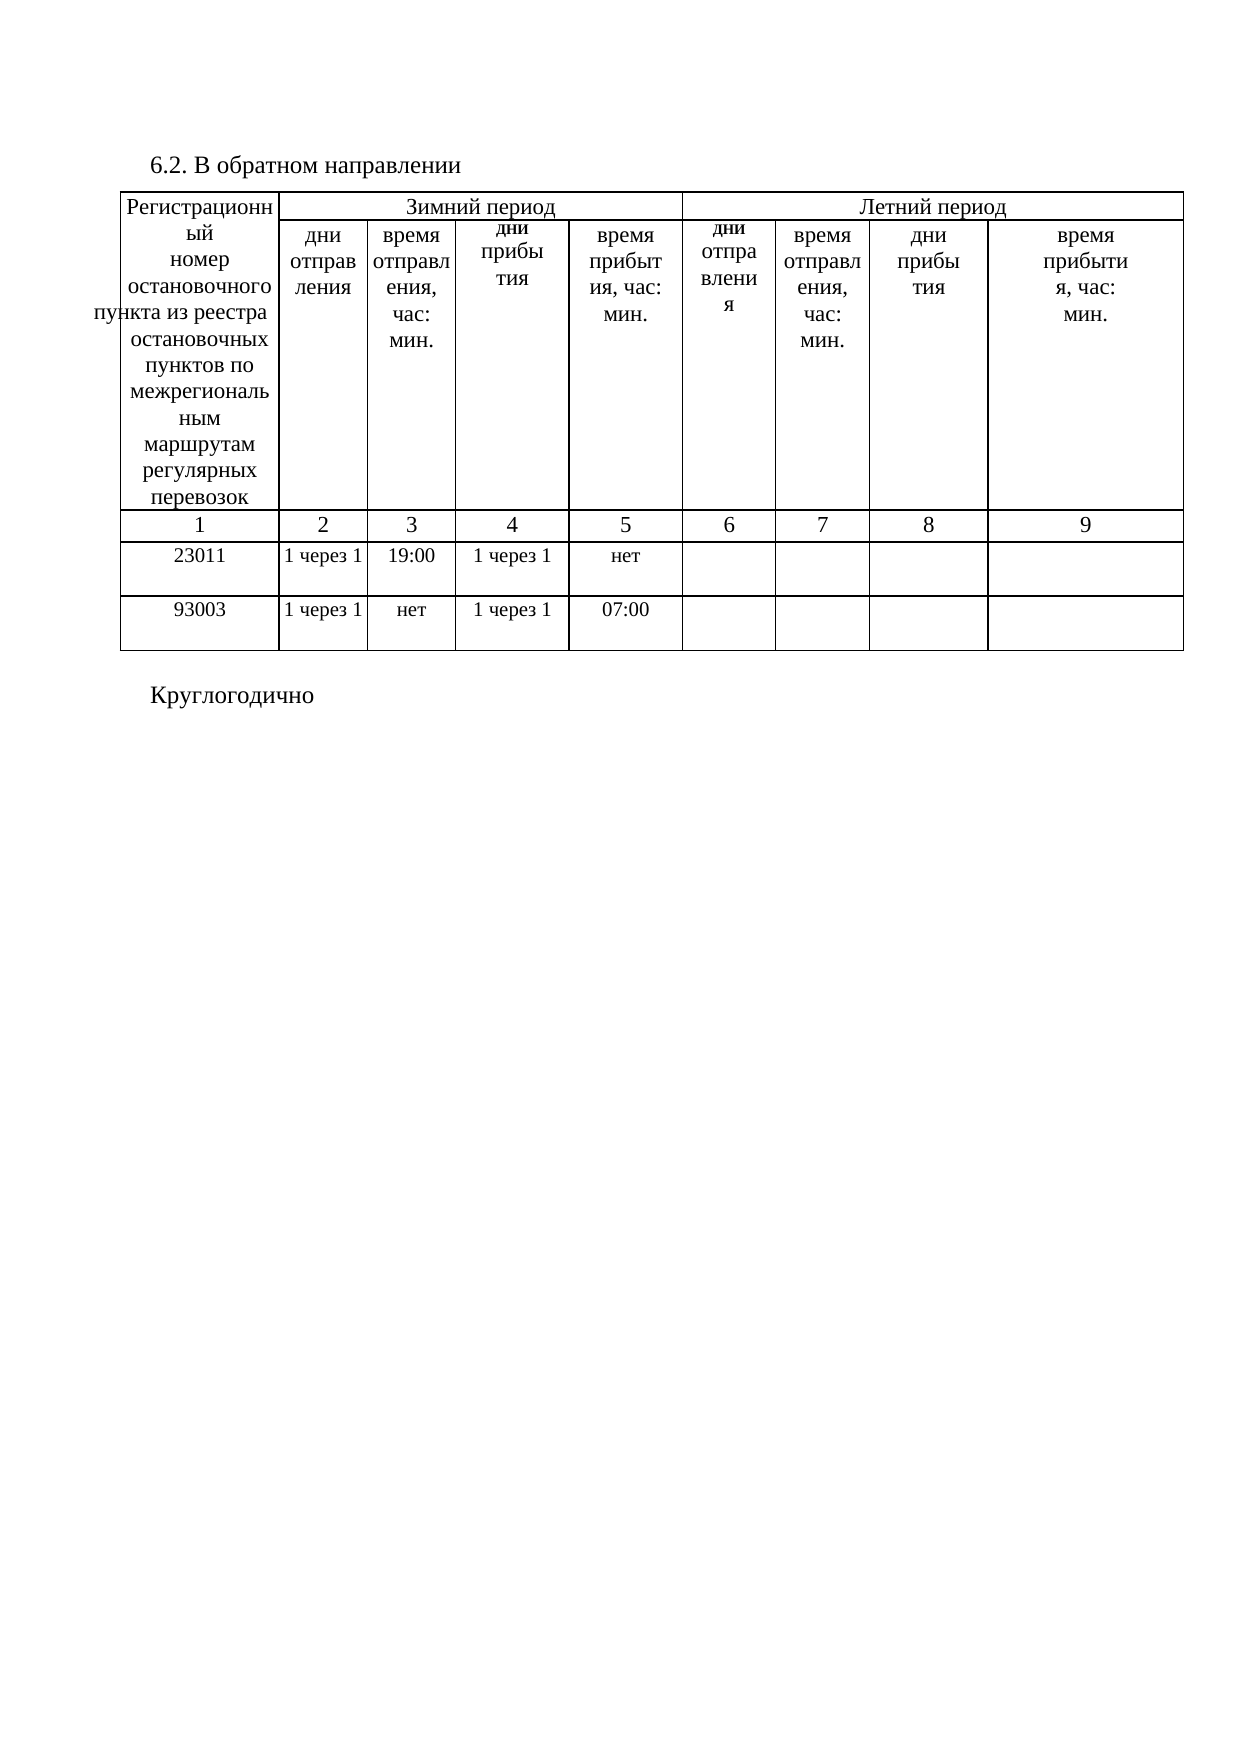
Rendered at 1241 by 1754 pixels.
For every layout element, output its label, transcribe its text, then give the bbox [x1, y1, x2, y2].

table_cell 1 через 1 [456, 597, 568, 650]
table_cell 93003 [121, 597, 278, 650]
table_cell 1 [121, 511, 278, 541]
table_cell 1 через 1 [456, 543, 568, 595]
table_cell нет [570, 543, 682, 595]
table_header Летний период [683, 193, 1183, 219]
table_cell 4 [456, 511, 568, 541]
table_cell время прибыти я, час: мин. [989, 221, 1183, 509]
table_cell 2 [280, 511, 367, 541]
table_cell [776, 543, 869, 595]
table_cell 7 [776, 511, 869, 541]
table_cell 1 через 1 [280, 543, 367, 595]
table_cell 1 через 1 [280, 597, 367, 650]
text 6.2. В обратном направлении [150, 150, 1090, 179]
table_cell 8 [870, 511, 987, 541]
table_cell дни отправ ления [280, 221, 367, 509]
table_cell [776, 597, 869, 650]
table_header Регистрационный номер остановочного пункта из реестра остановочных пунктов по межрегиональным маршрутам регулярных перевозок [121, 193, 278, 509]
table_cell [683, 543, 775, 595]
table_cell время отправл ения, час: мин. [368, 221, 455, 509]
text Круглогодично [150, 680, 1090, 709]
table_cell [989, 543, 1183, 595]
table_cell нет [368, 597, 455, 650]
table_cell ДНИ прибы тия [456, 221, 568, 509]
table_cell [683, 597, 775, 650]
table_cell 6 [683, 511, 775, 541]
table_cell 3 [368, 511, 455, 541]
table_cell дни прибы тия [870, 221, 987, 509]
table_cell ДНИ отпра влени я [683, 221, 775, 509]
table_cell [870, 543, 987, 595]
table_cell 9 [989, 511, 1183, 541]
table_cell время прибыт ия, час: мин. [570, 221, 682, 509]
table_cell 19:00 [368, 543, 455, 595]
table_cell [870, 597, 987, 650]
table_cell время отправл ения, час: мин. [776, 221, 869, 509]
table_cell 07:00 [570, 597, 682, 650]
table_cell 5 [570, 511, 682, 541]
table_header Зимний период [280, 193, 682, 219]
table_cell 23011 [121, 543, 278, 595]
table_cell [989, 597, 1183, 650]
